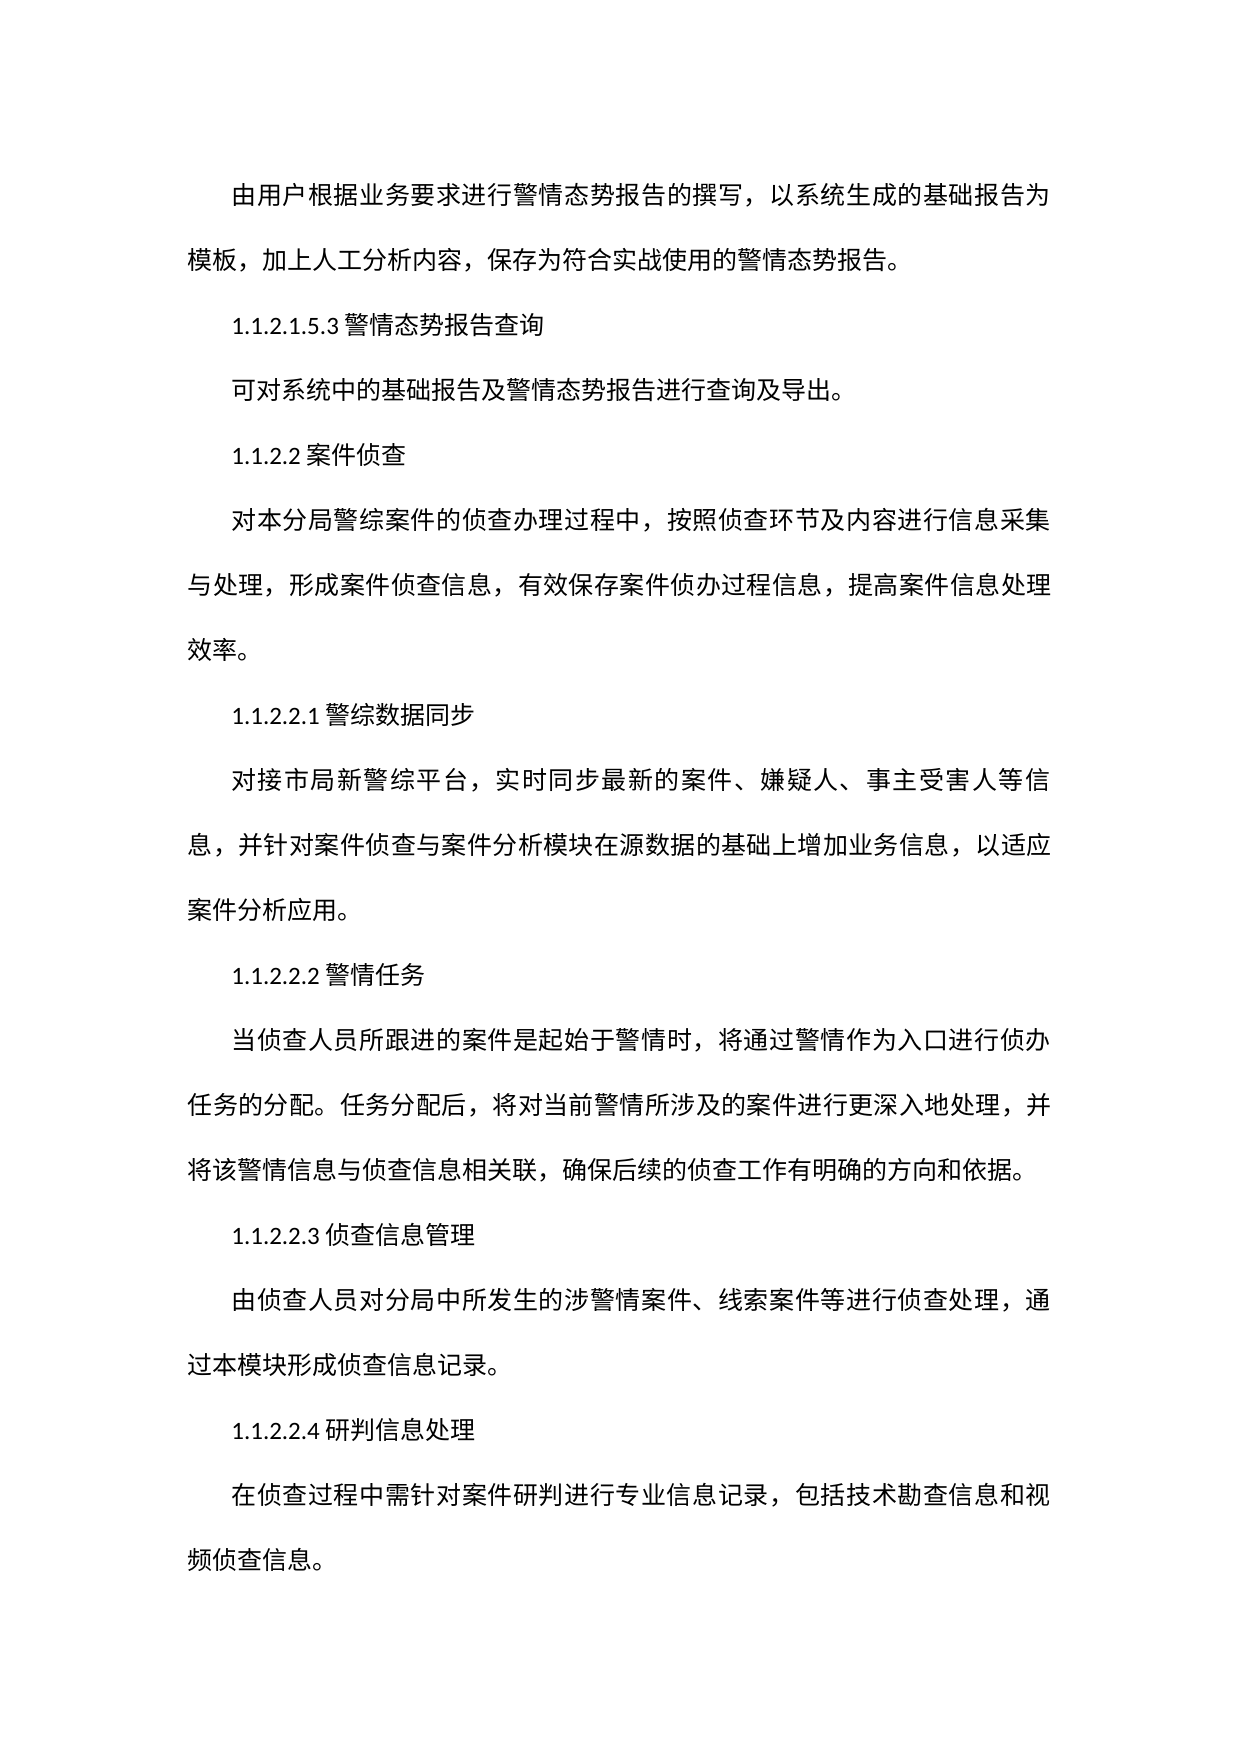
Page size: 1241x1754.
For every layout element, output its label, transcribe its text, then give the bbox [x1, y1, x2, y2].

text 1.1.2.1.5.3警情态势报告查询 [187, 292, 1053, 357]
text 对本分局警综案件的侦查办理过程中，按照侦查环节及内容进行信息采集与处理，形成案件侦查信息，有效保存案件侦办过程信息，提高案件信息处理效率。 [187, 487, 1053, 682]
text 当侦查人员所跟进的案件是起始于警情时，将通过警情作为入口进行侦办任务的分配。任务分配后，将对当前警情所涉及的案件进行更深入地处理，并将该警情信息与侦查信息相关联，确保后续的侦查工作有明确的方向和依据。 [187, 1007, 1053, 1202]
text 可对系统中的基础报告及警情态势报告进行查询及导出。 [187, 357, 1053, 422]
text 在侦查过程中需针对案件研判进行专业信息记录，包括技术勘查信息和视频侦查信息。 [187, 1462, 1053, 1592]
text 1.1.2.2.1警综数据同步 [187, 682, 1053, 747]
text 由侦查人员对分局中所发生的涉警情案件、线索案件等进行侦查处理，通过本模块形成侦查信息记录。 [187, 1267, 1053, 1397]
text 1.1.2.2.4研判信息处理 [187, 1397, 1053, 1462]
text 1.1.2.2.3侦查信息管理 [187, 1202, 1053, 1267]
text 对接市局新警综平台，实时同步最新的案件、嫌疑人、事主受害人等信息，并针对案件侦查与案件分析模块在源数据的基础上增加业务信息，以适应案件分析应用。 [187, 747, 1053, 942]
text 由用户根据业务要求进行警情态势报告的撰写，以系统生成的基础报告为模板，加上人工分析内容，保存为符合实战使用的警情态势报告。 [187, 162, 1053, 292]
text 1.1.2.2.2警情任务 [187, 942, 1053, 1007]
text 1.1.2.2案件侦查 [187, 422, 1053, 487]
